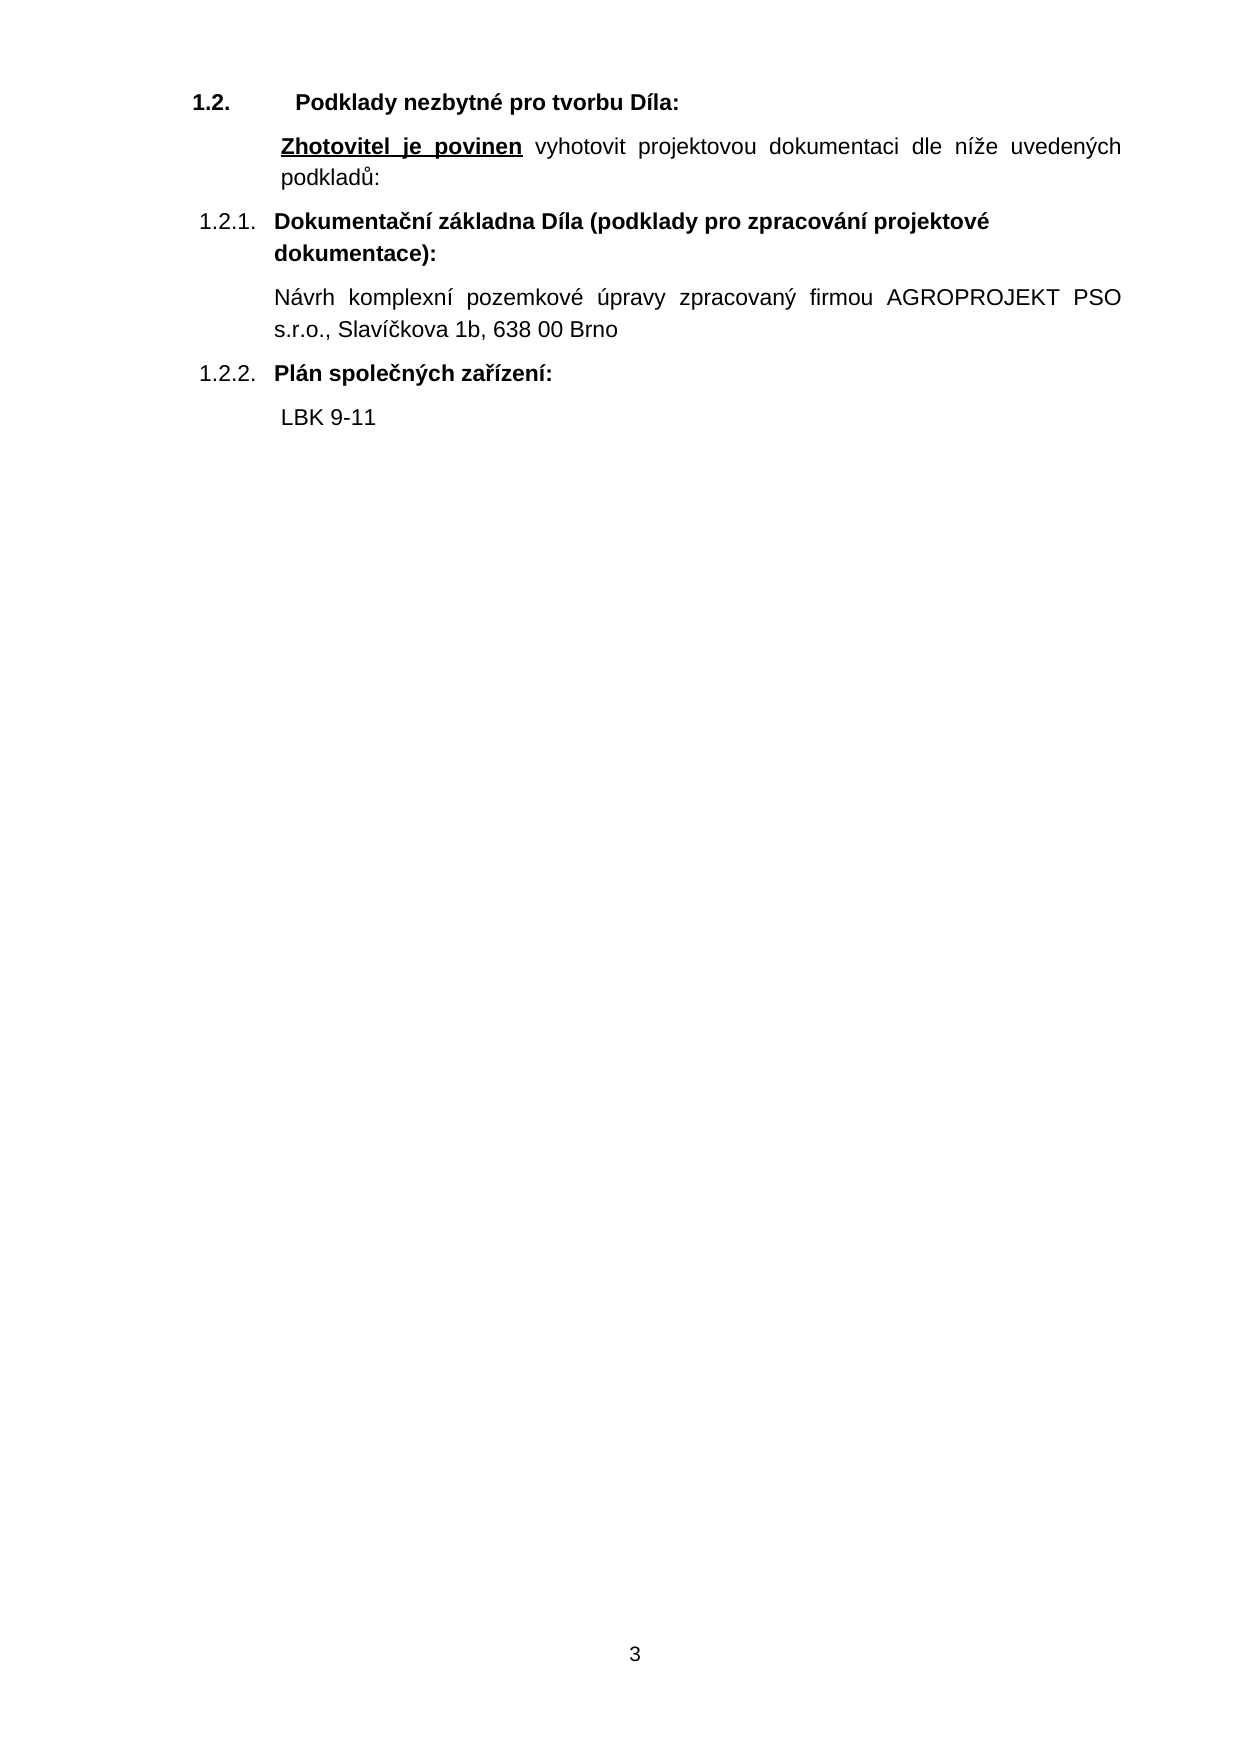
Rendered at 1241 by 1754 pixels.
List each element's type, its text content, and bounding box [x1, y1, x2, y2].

list LBK 9-11 [281, 404, 1122, 430]
list Návrh komplexní pozemkové úpravy zpracovaný firmou AGROPROJEKT PSO s.r.o., Slavíčkova 1b, 638 00 Brno [274, 284, 1122, 342]
list Zhotovitel je povinen vyhotovit projektovou dokumentaci dle níže uvedených podkladů: [281, 133, 1122, 191]
list Podklady nezbytné pro tvorbu Díla: [192, 89, 1122, 115]
list Dokumentační základna Díla (podklady pro zpracování projektové dokumentace): [199, 208, 1122, 266]
list Plán společných zařízení: [199, 359, 1122, 386]
